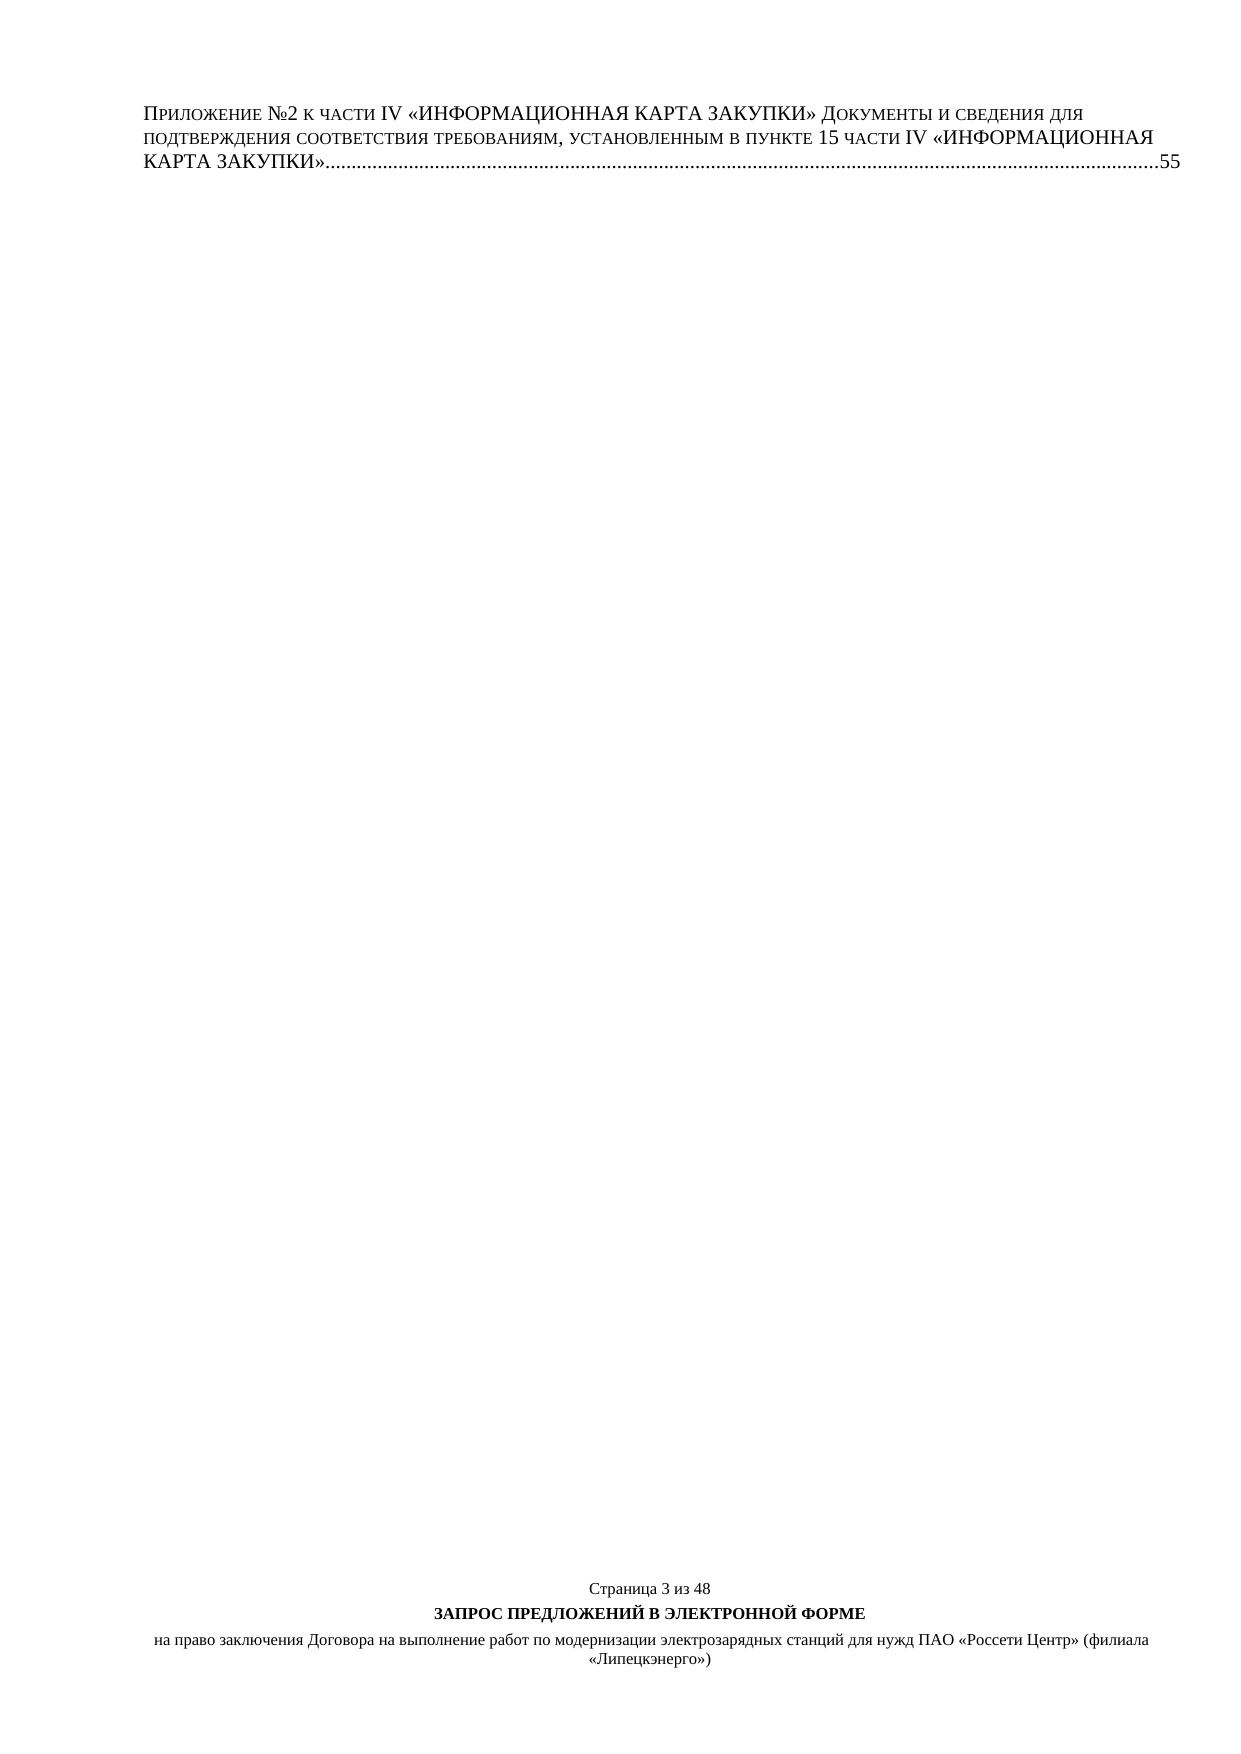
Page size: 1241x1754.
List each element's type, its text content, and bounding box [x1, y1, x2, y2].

text Приложение №2 к части IV «ИНФОРМАЦИОННАЯ КАРТА ЗАКУПКИ» Документы и сведения для подтверждения соответствия требованиям, установленным в пункте 15 части IV «ИНФОРМАЦИОННАЯ КАРТА ЗАКУПКИ» 55 [143, 101, 1181, 173]
